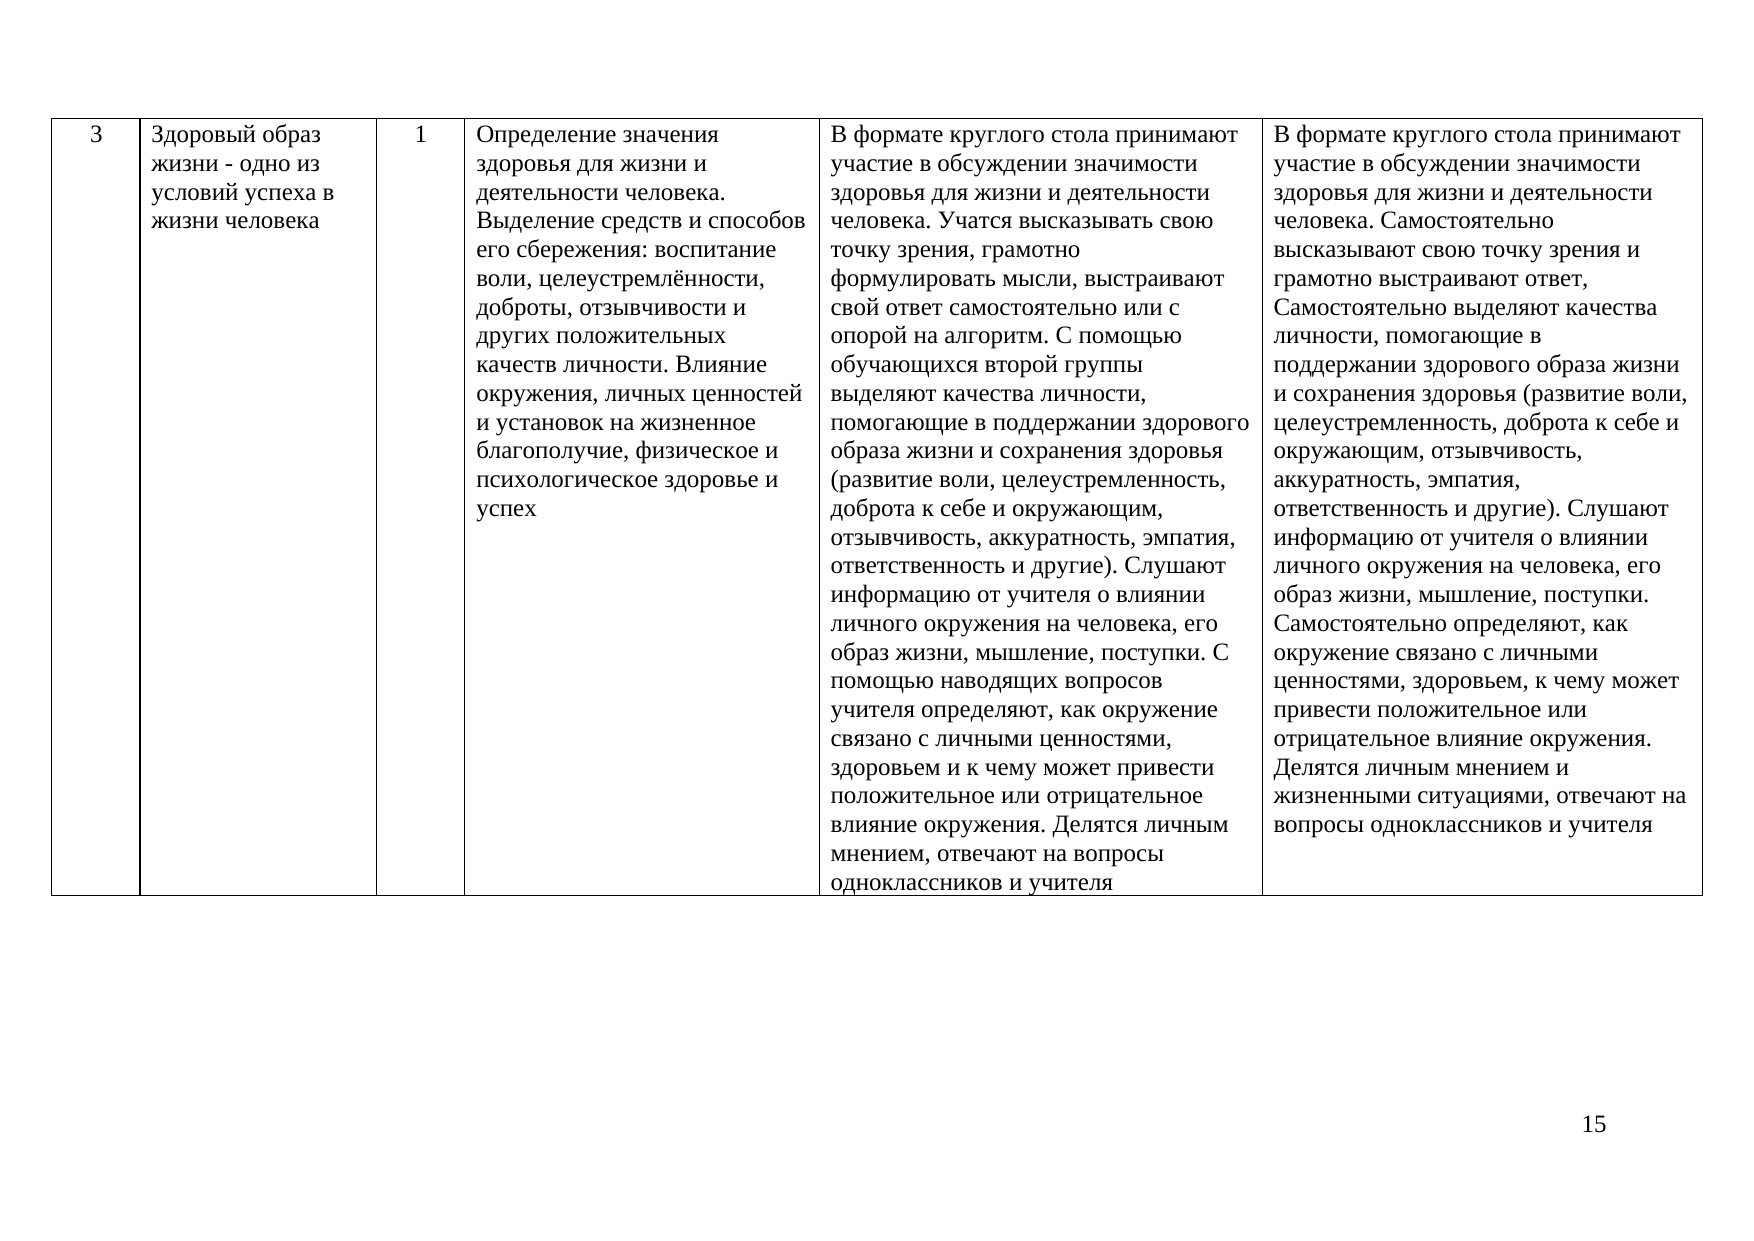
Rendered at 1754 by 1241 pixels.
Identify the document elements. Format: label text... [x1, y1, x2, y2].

table_header 1 [377, 119, 464, 895]
table_header В формате круглого стола принимают участие в обсуждении значимости здоровья для жизни и деятельности человека. Учатся высказывать свою точку зрения, грамотно формулировать мысли, выстраивают свой ответ самостоятельно или с опорой на алгоритм. С помощью обучающихся второй группы выделяют качества личности, помогающие в поддержании здорового образа жизни и сохранения здоровья (развитие воли, целеустремленность, доброта к себе и окружающим, отзывчивость, аккуратность, эмпатия, ответственность и другие). Слушают информацию от учителя о влиянии личного окружения на человека, его образ жизни, мышление, поступки. С помощью наводящих вопросов учителя определяют, как окружение связано с личными ценностями, здоровьем и к чему может привести положительное или отрицательное влияние окружения. Делятся личным мнением, отвечают на вопросы одноклассников и учителя [820, 119, 1262, 895]
table_header В формате круглого стола принимают участие в обсуждении значимости здоровья для жизни и деятельности человека. Самостоятельно высказывают свою точку зрения и грамотно выстраивают ответ, Самостоятельно выделяют качества личности, помогающие в поддержании здорового образа жизни и сохранения здоровья (развитие воли, целеустремленность, доброта к себе и окружающим, отзывчивость, аккуратность, эмпатия, ответственность и другие). Слушают информацию от учителя о влиянии личного окружения на человека, его образ жизни, мышление, поступки. Самостоятельно определяют, как окружение связано с личными ценностями, здоровьем, к чему может привести положительное или отрицательное влияние окружения. Делятся личным мнением и жизненными ситуациями, отвечают на вопросы одноклассников и учителя [1263, 119, 1702, 895]
table_header Здоровый образ жизни - одно из условий успеха в жизни человека [141, 119, 376, 895]
table_header Определение значения здоровья для жизни и деятельности человека. Выделение средств и способов его сбережения: воспитание воли, целеустремлённости, доброты, отзывчивости и других положительных качеств личности. Влияние окружения, личных ценностей и установок на жизненное благополучие, физическое и психологическое здоровье и успех [465, 119, 819, 895]
table_header 3 [52, 119, 139, 895]
